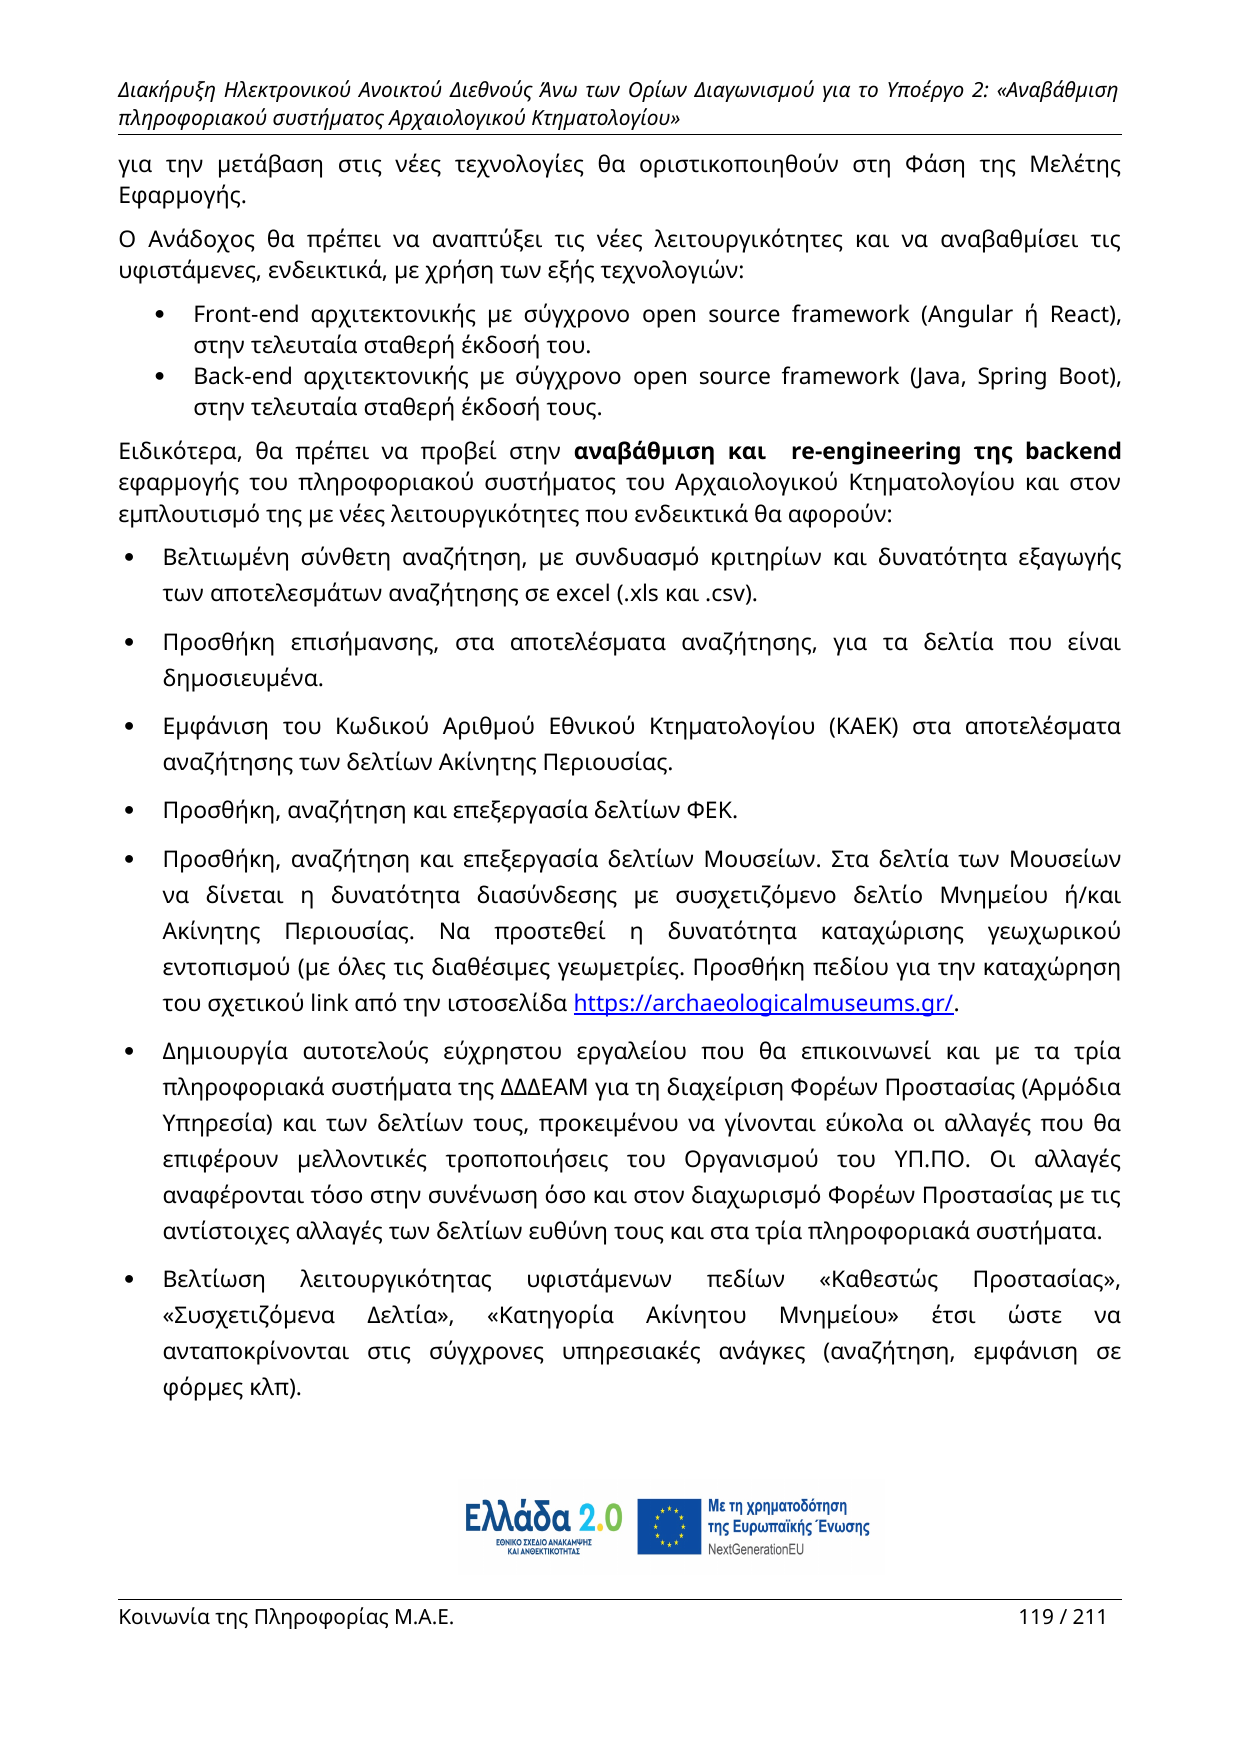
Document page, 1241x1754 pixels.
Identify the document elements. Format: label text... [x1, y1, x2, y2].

list Front-end αρχιτεκτονικής με σύγχρονο open source framework (Angular ή React), στην τελευταία σταθερή έκδοσή του. [156, 297, 1122, 360]
text Ο Ανάδοχος θα πρέπει να αναπτύξει τις νέες λειτουργικότητες και να αναβαθμίσει τις υφιστάμενες, ενδεικτικά, με χρήση των εξής τεχνολογιών: [118, 222, 1122, 285]
list Εμφάνιση του Κωδικού Αριθμού Eθνικού Kτηματολογίου (KAEK) στα αποτελέσματα αναζήτησης των δελτίων Ακίνητης Περιουσίας. [125, 710, 1122, 777]
list Back-end αρχιτεκτονικής με σύγχρονο open source framework (Java, Spring Boot), στην τελευταία σταθερή έκδοσή τους. [156, 360, 1122, 422]
list Προσθήκη, αναζήτηση και επεξεργασία δελτίων Μουσείων. Στα δελτία των Μουσείων να δίνεται η δυνατότητα διασύνδεσης με συσχετιζόμενο δελτίο Μνημείου ή/και Ακίνητης Περιουσίας. Να προστεθεί η δυνατότητα καταχώρισης γεωχωρικού εντοπισμού (με όλες τις διαθέσιμες γεωμετρίες. Προσθήκη πεδίου για την καταχώρηση του σχετικού link από την ιστοσελίδα https://archaeologicalmuseums.gr/. [125, 843, 1122, 1018]
list Προσθήκη, αναζήτηση και επεξεργασία δελτίων ΦΕΚ. [125, 794, 1122, 826]
text Ειδικότερα, θα πρέπει να προβεί στην αναβάθμιση και re-engineering της backend εφαρμογής του πληροφοριακού συστήματος του Αρχαιολογικού Κτηματολογίου και στον εμπλουτισμό της με νέες λειτουργικότητες που ενδεικτικά θα αφορούν: [118, 435, 1122, 529]
list Προσθήκη επισήμανσης, στα αποτελέσματα αναζήτησης, για τα δελτία που είναι δημοσιευμένα. [125, 626, 1122, 693]
list Βελτιωμένη σύνθετη αναζήτηση, με συνδυασμό κριτηρίων και δυνατότητα εξαγωγής των αποτελεσμάτων αναζήτησης σε excel (.xls και .csv). [125, 541, 1122, 608]
list Βελτίωση λειτουργικότητας υφιστάμενων πεδίων «Καθεστώς Προστασίας», «Συσχετιζόμενα Δελτία», «Κατηγορία Ακίνητου Μνημείου» έτσι ώστε να ανταποκρίνονται στις σύγχρονες υπηρεσιακές ανάγκες (αναζήτηση, εμφάνιση σε φόρμες κλπ). [125, 1263, 1122, 1402]
picture [457, 1479, 885, 1575]
list Δημιουργία αυτοτελούς εύχρηστου εργαλείου που θα επικοινωνεί και με τα τρία πληροφοριακά συστήματα της ΔΔΔΕΑΜ για τη διαχείριση Φορέων Προστασίας (Αρμόδια Υπηρεσία) και των δελτίων τους, προκειμένου να γίνονται εύκολα οι αλλαγές που θα επιφέρουν μελλοντικές τροποποιήσεις του Οργανισμού του ΥΠ.ΠΟ. Οι αλλαγές αναφέρονται τόσο στην συνένωση όσο και στον διαχωρισμό Φορέων Προστασίας με τις αντίστοιχες αλλαγές των δελτίων ευθύνη τους και στα τρία πληροφοριακά συστήματα. [125, 1035, 1122, 1246]
